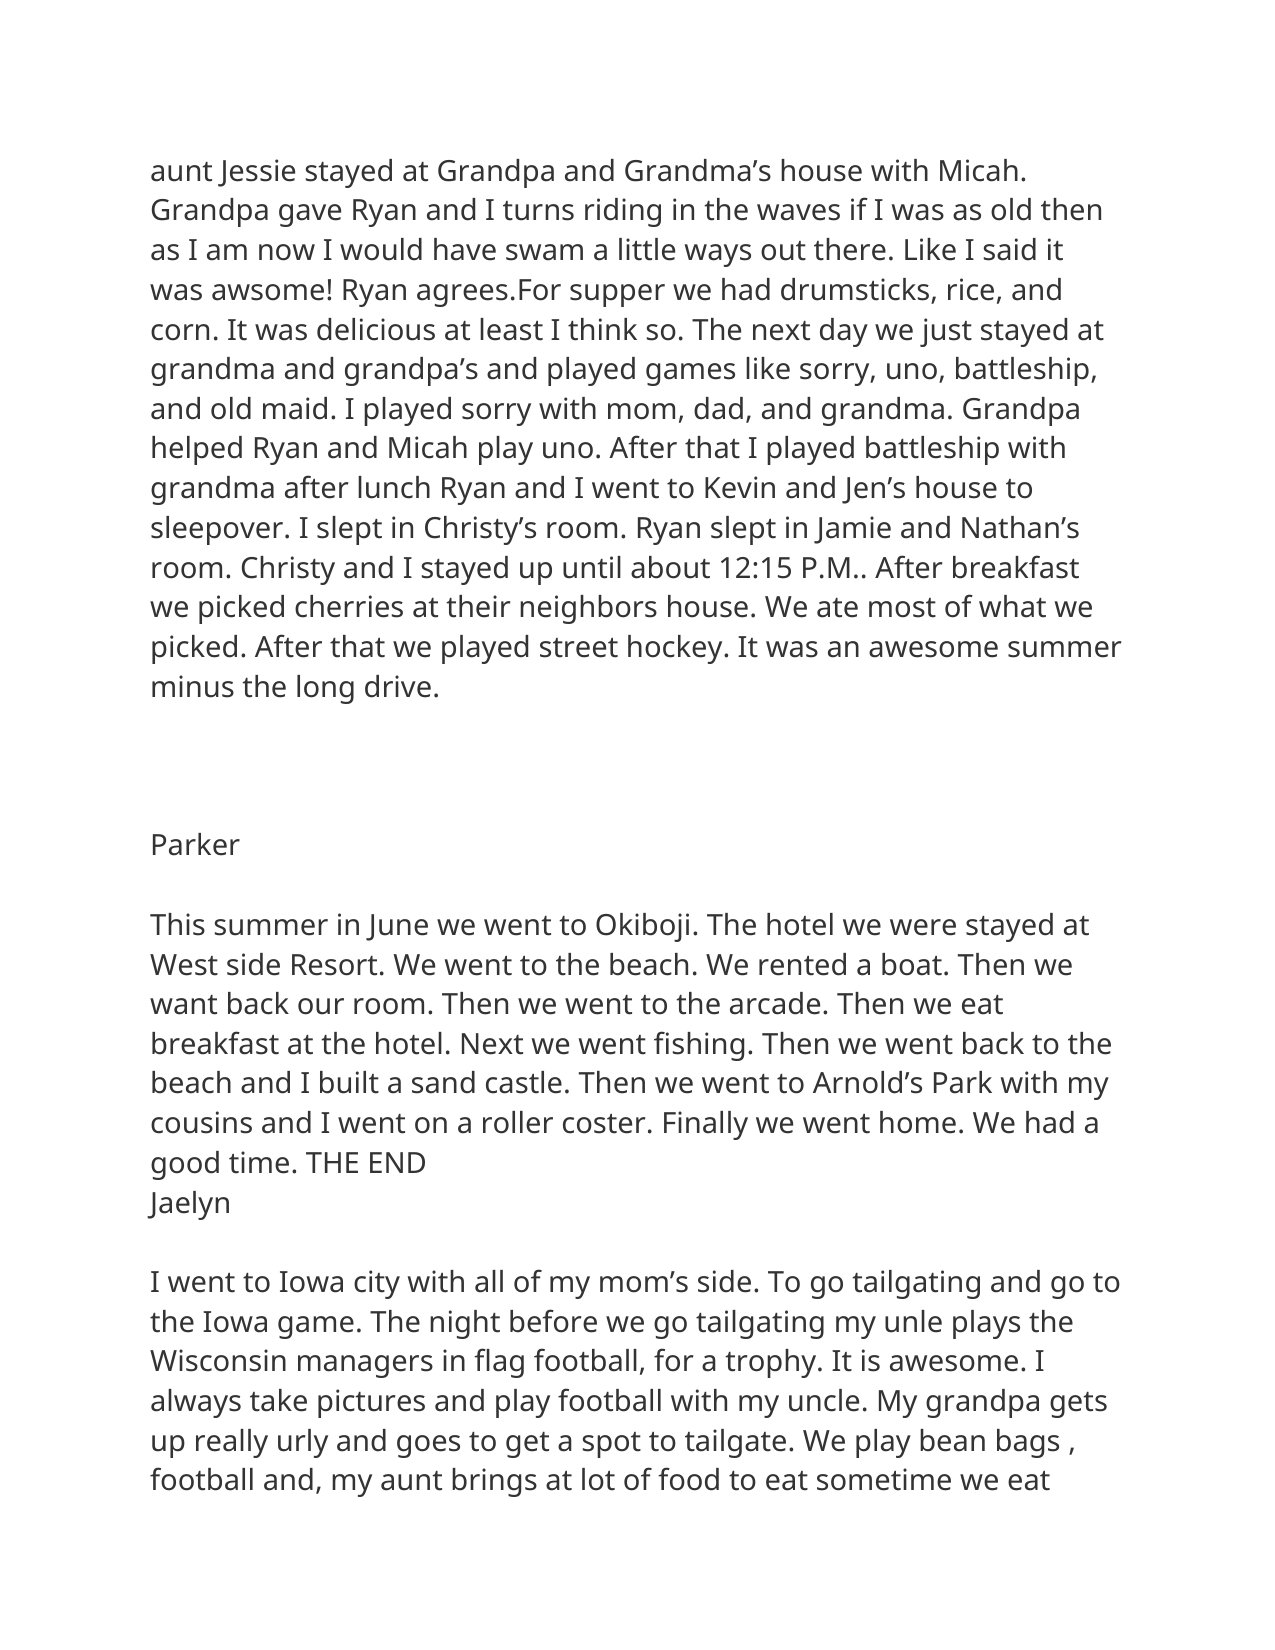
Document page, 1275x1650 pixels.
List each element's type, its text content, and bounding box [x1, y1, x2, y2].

text Jaelyn [150, 1182, 1125, 1222]
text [150, 150, 1125, 706]
text Parker [150, 825, 1125, 864]
text This summer in June we went to Okiboji. The hotel we were stayed at West side Resort. We went to the beach. We rented a boat. Then we want back our room. Then we went to the arcade. Then we eat breakfast at the hotel. Next we went fishing. Then we went back to the beach and I built a sand castle. Then we went to Arnold’s Park with my cousins and I went on a roller coster. Finally we went home. We had a good time. THE END [150, 904, 1125, 1182]
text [150, 1261, 1125, 1499]
